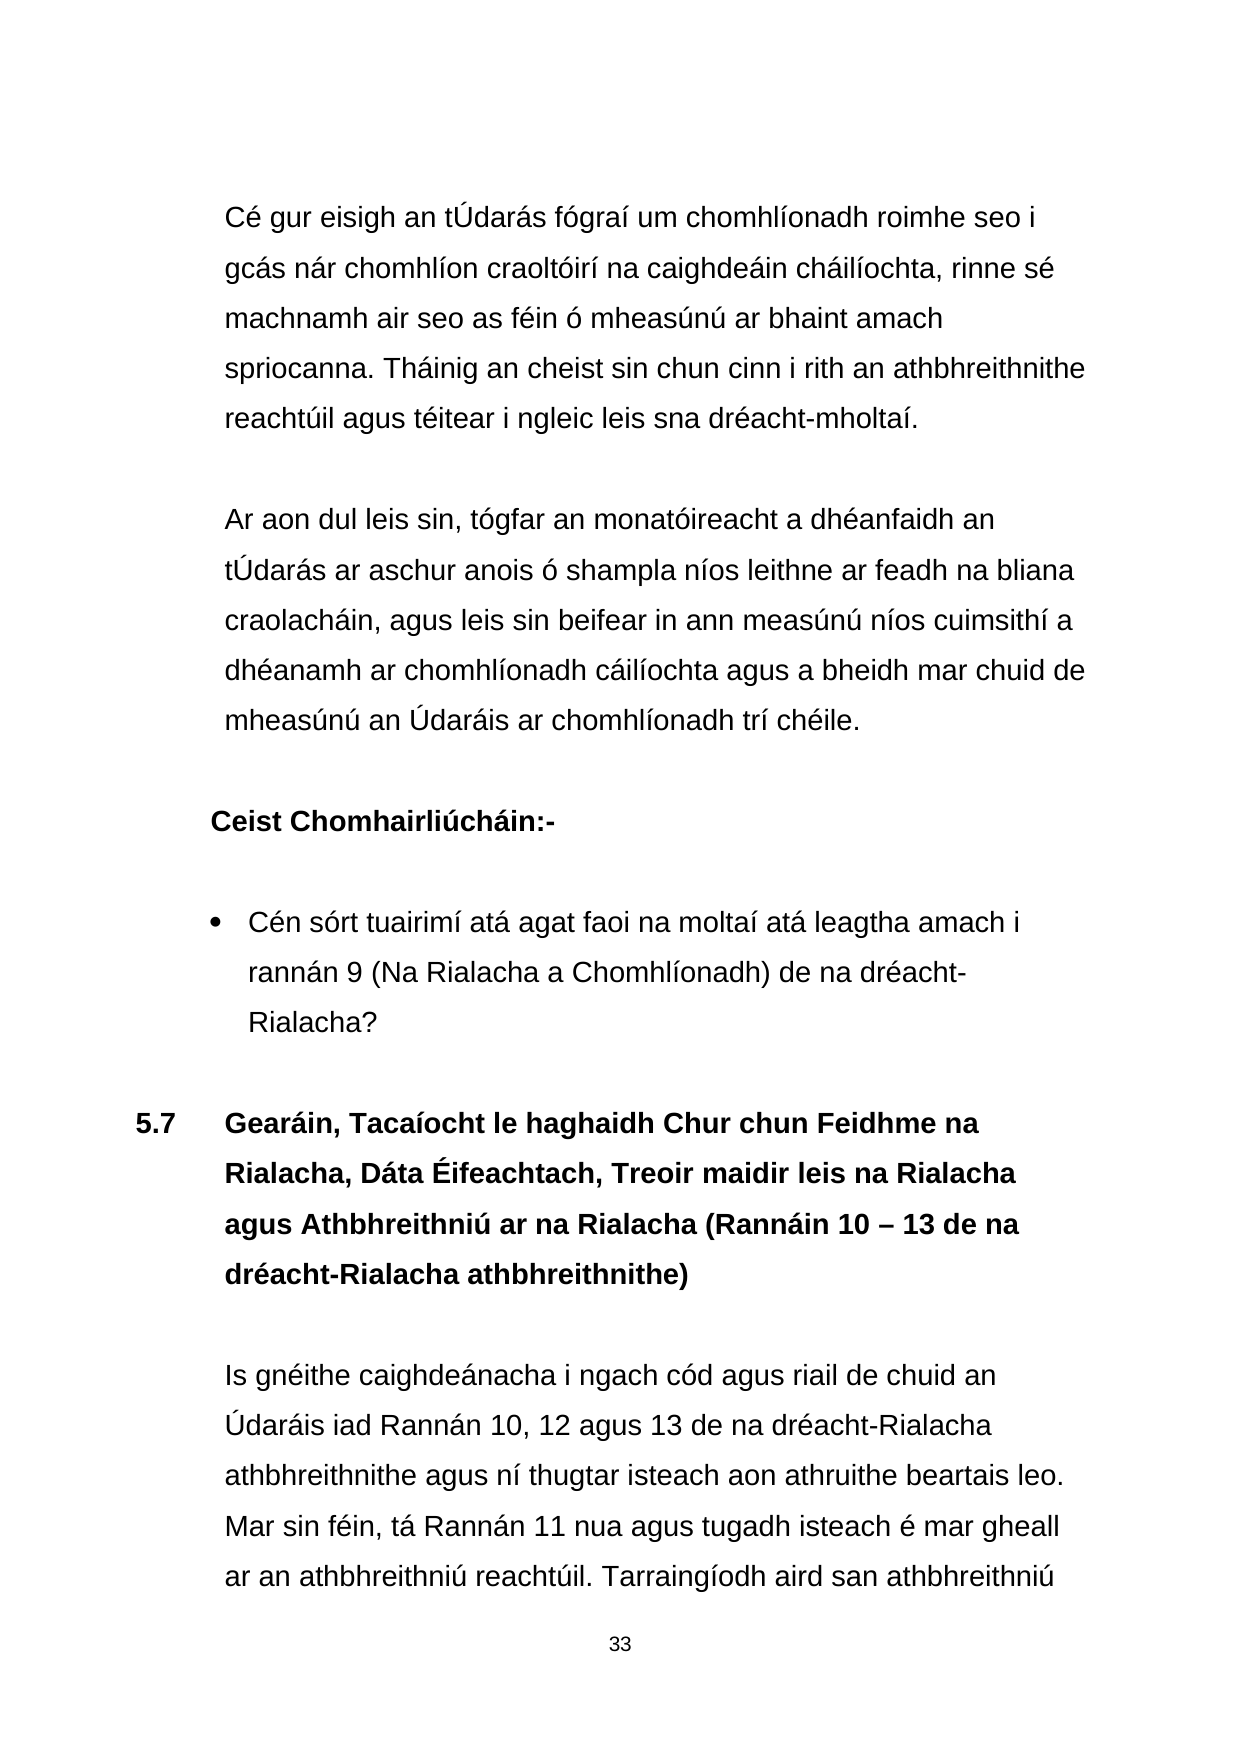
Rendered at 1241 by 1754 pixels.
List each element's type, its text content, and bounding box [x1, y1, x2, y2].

list Cén sórt tuairimí atá agat faoi na moltaí atá leagtha amach i rannán 9 (Na Rialacha a Chomhlíonadh) de na dréacht-Rialacha? [210, 905, 1090, 1039]
text Ar aon dul leis sin, tógfar an monatóireacht a dhéanfaidh an tÚdarás ar aschur anois ó shampla níos leithne ar feadh na bliana craolacháin, agus leis sin beifear in ann measúnú níos cuimsithí a dhéanamh ar chomhlíonadh cáilíochta agus a bheidh mar chuid de mheasúnú an Údaráis ar chomhlíonadh trí chéile. [224, 502, 1090, 737]
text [224, 1358, 1090, 1592]
text Cé gur eisigh an tÚdarás fógraí um chomhlíonadh roimhe seo i gcás nár chomhlíon craoltóirí na caighdeáin cháilíochta, rinne sé machnamh air seo as féin ó mheasúnú ar bhaint amach spriocanna. Tháinig an cheist sin chun cinn i rith an athbhreithnithe reachtúil agus téitear i ngleic leis sna dréacht-mholtaí. [224, 200, 1090, 435]
text Ceist Chomhairliúcháin:- [135, 804, 1090, 838]
text 5.7 Gearáin, Tacaíocht le haghaidh Chur chun Feidhme na Rialacha, Dáta Éifeachtach, Treoir maidir leis na Rialacha agus Athbhreithniú ar na Rialacha (Rannáin 10 – 13 de na dréacht-Rialacha athbhreithnithe) [135, 1106, 1090, 1291]
